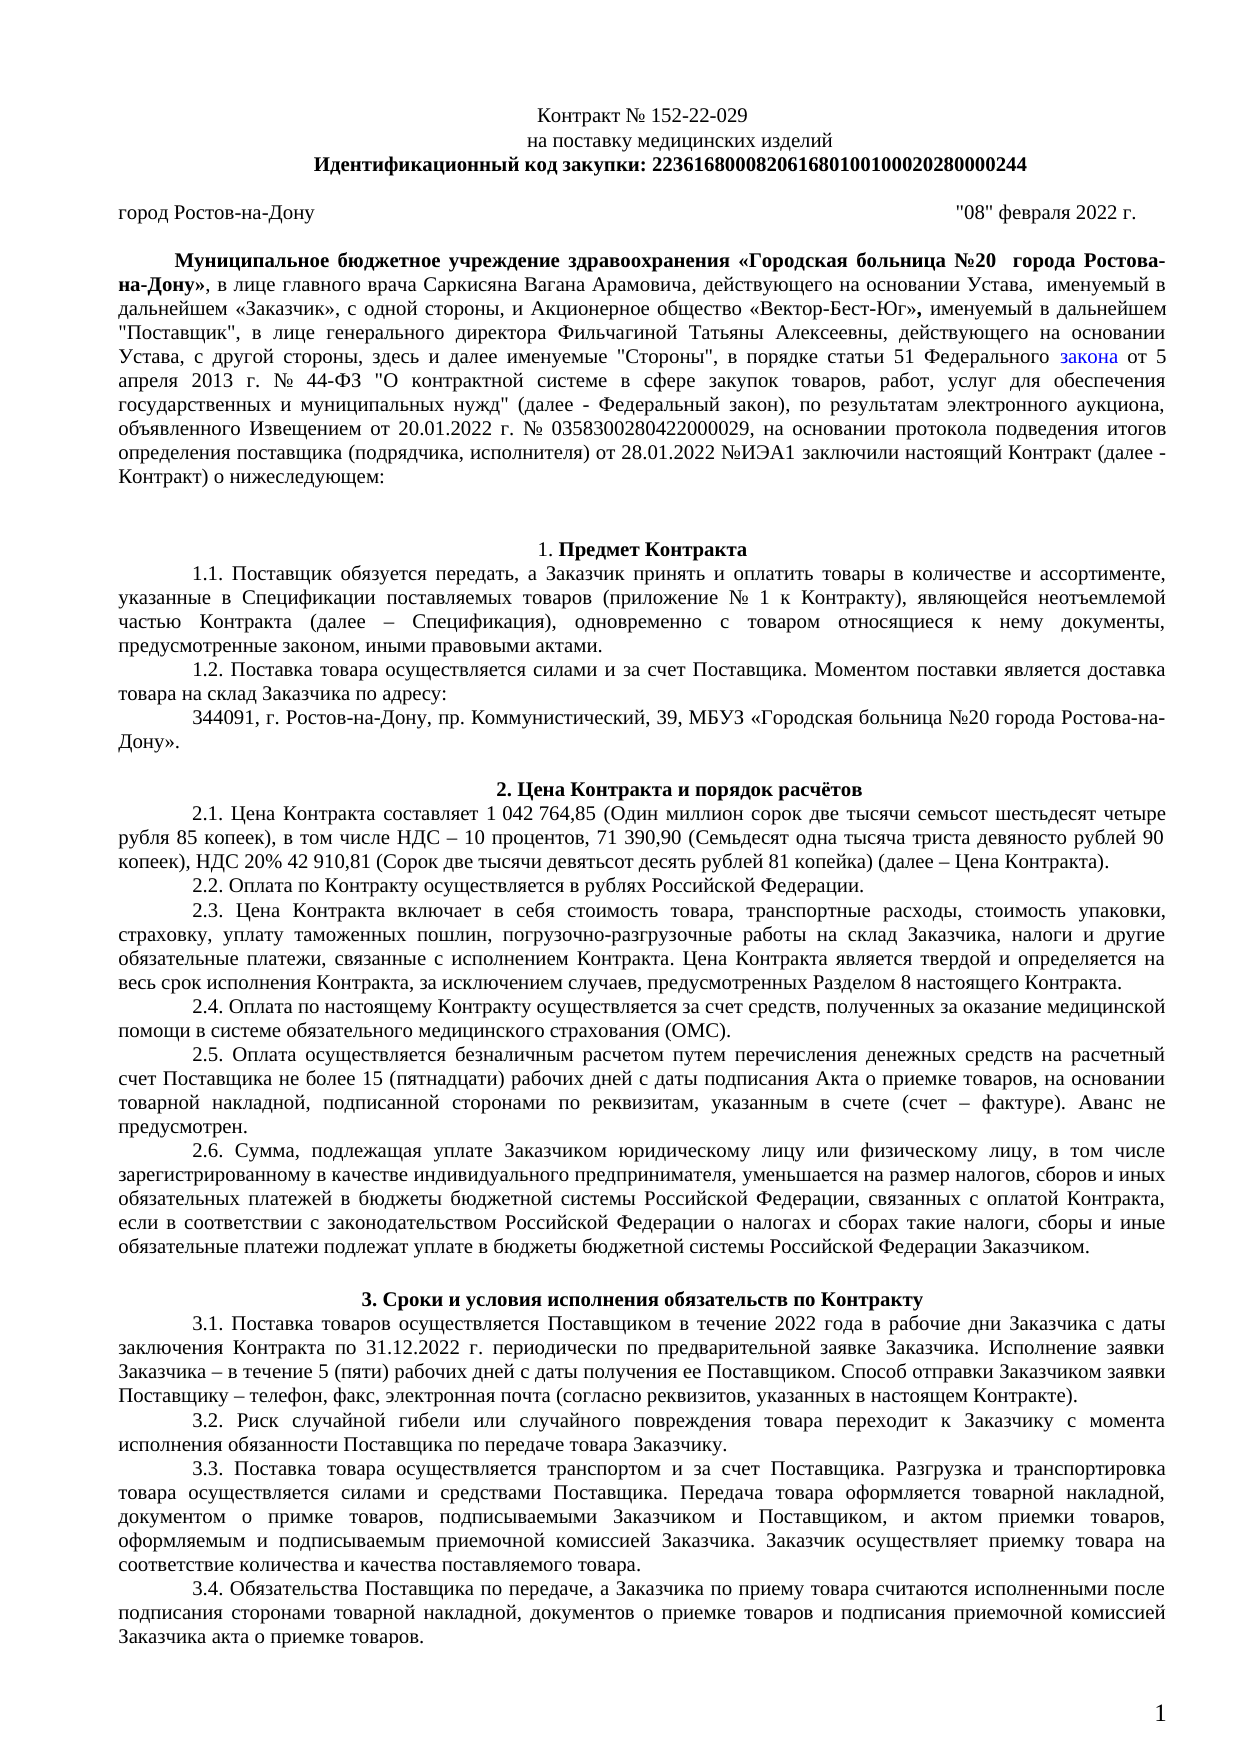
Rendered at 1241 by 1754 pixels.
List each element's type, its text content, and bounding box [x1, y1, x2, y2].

text 344091, г. Ростов-на-Дону, пр. Коммунистический, 39, МБУЗ «Городская больница №20 города Ростова-на-Дону». [118, 705, 1167, 753]
text 3. Сроки и условия исполнения обязательств по Контракту [118, 1287, 1167, 1311]
text 3.1. Поставка товаров осуществляется Поставщиком в течение 2022 года в рабочие дни Заказчика с даты заключения Контракта по 31.12.2022 г. периодически по предварительной заявке Заказчика. Исполнение заявки Заказчика – в течение 5 (пяти) рабочих дней с даты получения ее Поставщиком. Способ отправки Заказчиком заявки Поставщику – телефон, факс, электронная почта (согласно реквизитов, указанных в настоящем Контракте). [118, 1311, 1167, 1407]
text Контракт № 152-22-029 [118, 103, 1167, 127]
text 2.5. Оплата осуществляется безналичным расчетом путем перечисления денежных средств на расчетный счет Поставщика не более 15 (пятнадцати) рабочих дней с даты подписания Акта о приемке товаров, на основании товарной накладной, подписанной сторонами по реквизитам, указанным в счете (счет – фактуре). Аванс не предусмотрен. [118, 1042, 1167, 1138]
text 2.1. Цена Контракта составляет 1 042 764,85 (Один миллион сорок две тысячи семьсот шестьдесят четыре рубля 85 копеек), в том числе НДС – 10 процентов, 71 390,90 (Семьдесят одна тысяча триста девяносто рублей 90 копеек), НДС 20% 42 910,81 (Сорок две тысячи девятьсот десять рублей 81 копейка) (далее – Цена Контракта). [118, 801, 1167, 873]
text Муниципальное бюджетное учреждение здравоохранения «Городская больница №20 города Ростова-на-Дону», в лице главного врача Саркисяна Вагана Арамовича, действующего на основании Устава, именуемый в дальнейшем «Заказчик», с одной стороны, и Акционерное общество «Вектор-Бест-Юг», именуемый в дальнейшем "Поставщик", в лице генерального директора Фильчагиной Татьяны Алексеевны, действующего на основании Устава, с другой стороны, здесь и далее именуемые "Стороны", в порядке статьи 51 Федерального закона от 5 апреля 2013 г. № 44-ФЗ "О контрактной системе в сфере закупок товаров, работ, услуг для обеспечения государственных и муниципальных нужд" (далее - Федеральный закон), по результатам электронного аукциона, объявленного Извещением от 20.01.2022 г. № 0358300280422000029, на основании протокола подведения итогов определения поставщика (подрядчика, исполнителя) от 28.01.2022 №ИЭА1 заключили настоящий Контракт (далее - Контракт) о нижеследующем: [118, 248, 1167, 488]
text Идентификационный код закупки: 223616800082061680100100020280000244 [118, 152, 1167, 176]
text город Ростов-на-Дону "08" февраля 2022 г. [118, 200, 1167, 224]
text 2.6. Сумма, подлежащая уплате Заказчиком юридическому лицу или физическому лицу, в том числе зарегистрированному в качестве индивидуального предпринимателя, уменьшается на размер налогов, сборов и иных обязательных платежей в бюджеты бюджетной системы Российской Федерации, связанных с оплатой Контракта, если в соответствии с законодательством Российской Федерации о налогах и сборах такие налоги, сборы и иные обязательные платежи подлежат уплате в бюджеты бюджетной системы Российской Федерации Заказчиком. [118, 1138, 1167, 1258]
text 3.3. Поставка товара осуществляется транспортом и за счет Поставщика. Разгрузка и транспортировка товара осуществляется силами и средствами Поставщика. Передача товара оформляется товарной накладной, документом о примке товаров, подписываемыми Заказчиком и Поставщиком, и актом приемки товаров, оформляемым и подписываемым приемочной комиссией Заказчика. Заказчик осуществляет приемку товара на соответствие количества и качества поставляемого товара. [118, 1456, 1167, 1576]
text 1.1. Поставщик обязуется передать, а Заказчик принять и оплатить товары в количестве и ассортименте, указанные в Спецификации поставляемых товаров (приложение № 1 к Контракту), являющейся неотъемлемой частью Контракта (далее – Спецификация), одновременно с товаром относящиеся к нему документы, предусмотренные законом, иными правовыми актами. [118, 561, 1167, 657]
text 1.2. Поставка товара осуществляется силами и за счет Поставщика. Моментом поставки является доставка товара на склад Заказчика по адресу: [118, 657, 1167, 705]
text 2.2. Оплата по Контракту осуществляется в рублях Российской Федерации. [118, 873, 1167, 897]
text на поставку медицинских изделий [118, 127, 1167, 152]
text 1. Предмет Контракта [118, 537, 1167, 561]
text 2.3. Цена Контракта включает в себя стоимость товара, транспортные расходы, стоимость упаковки, страховку, уплату таможенных пошлин, погрузочно-разгрузочные работы на склад Заказчика, налоги и другие обязательные платежи, связанные с исполнением Контракта. Цена Контракта является твердой и определяется на весь срок исполнения Контракта, за исключением случаев, предусмотренных Разделом 8 настоящего Контракта. [118, 897, 1167, 994]
text 3.4. Обязательства Поставщика по передаче, а Заказчика по приему товара считаются исполненными после подписания сторонами товарной накладной, документов о приемке товаров и подписания приемочной комиссией Заказчика акта о приемке товаров. [118, 1576, 1167, 1648]
text 3.2. Риск случайной гибели или случайного повреждения товара переходит к Заказчику с момента исполнения обязанности Поставщика по передаче товара Заказчику. [118, 1407, 1167, 1456]
text 2. Цена Контракта и порядок расчётов [118, 777, 1167, 801]
text 2.4. Оплата по настоящему Контракту осуществляется за счет средств, полученных за оказание медицинской помощи в системе обязательного медицинского страхования (ОМС). [118, 994, 1167, 1042]
